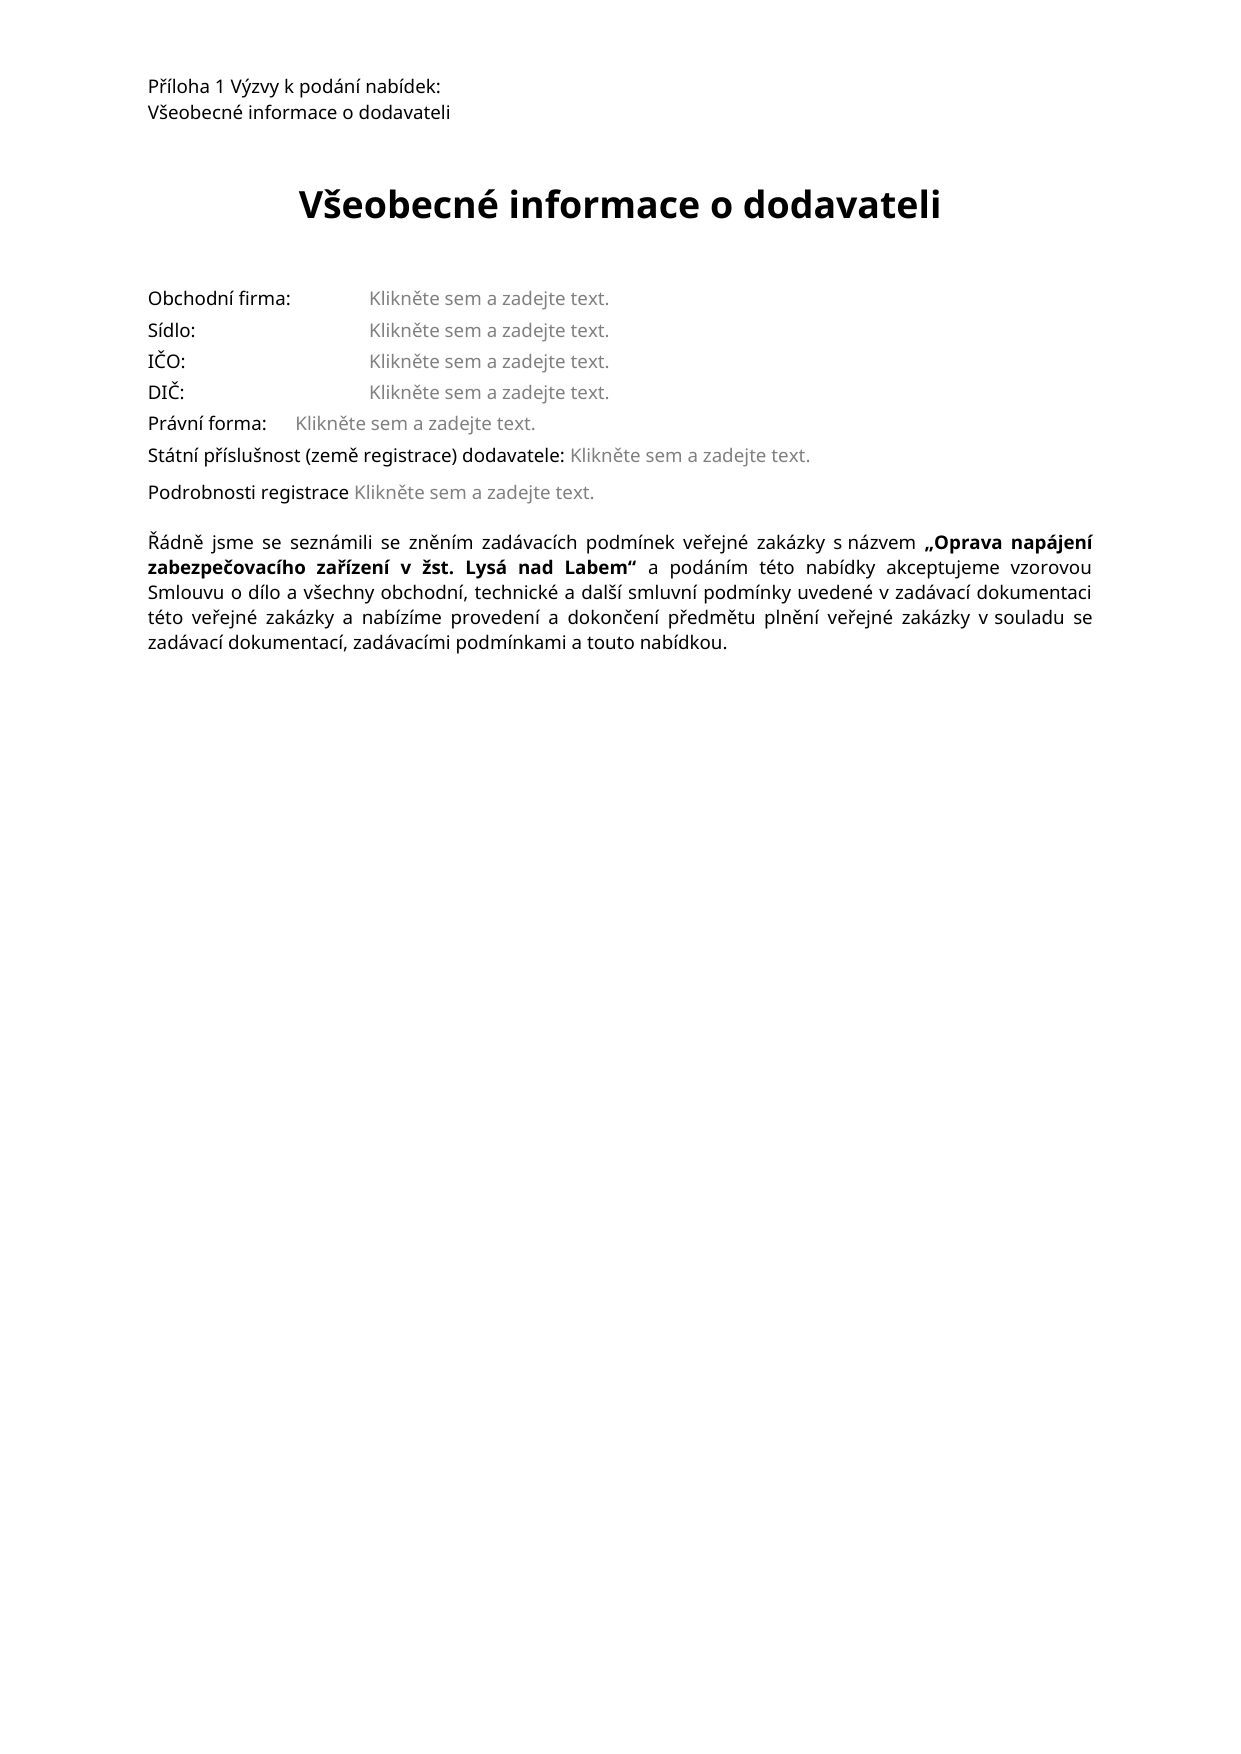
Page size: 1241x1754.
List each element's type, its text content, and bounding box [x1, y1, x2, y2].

title Všeobecné informace o dodavateli [148, 178, 1093, 229]
text Právní forma: [148, 411, 1093, 436]
text IČO: [148, 348, 1093, 373]
text DIČ: [148, 379, 1093, 404]
text Podrobnosti registrace [148, 479, 1093, 504]
text Sídlo: [148, 317, 1093, 342]
text Státní příslušnost (země registrace) dodavatele: [148, 442, 1093, 467]
text Řádně jsme se seznámili se zněním zadávacích podmínek veřejné zakázky s názvem „Oprava napájení zabezpečovacího zařízení v žst. Lysá nad Labem“ a podáním této nabídky akceptujeme vzorovou Smlouvu o dílo a všechny obchodní, technické a další smluvní podmínky uvedené v zadávací dokumentaci této veřejné zakázky a nabízíme provedení a dokončení předmětu plnění veřejné zakázky v souladu se zadávací dokumentací, zadávacími podmínkami a touto nabídkou. [148, 529, 1093, 654]
text Obchodní firma: [148, 286, 1093, 311]
